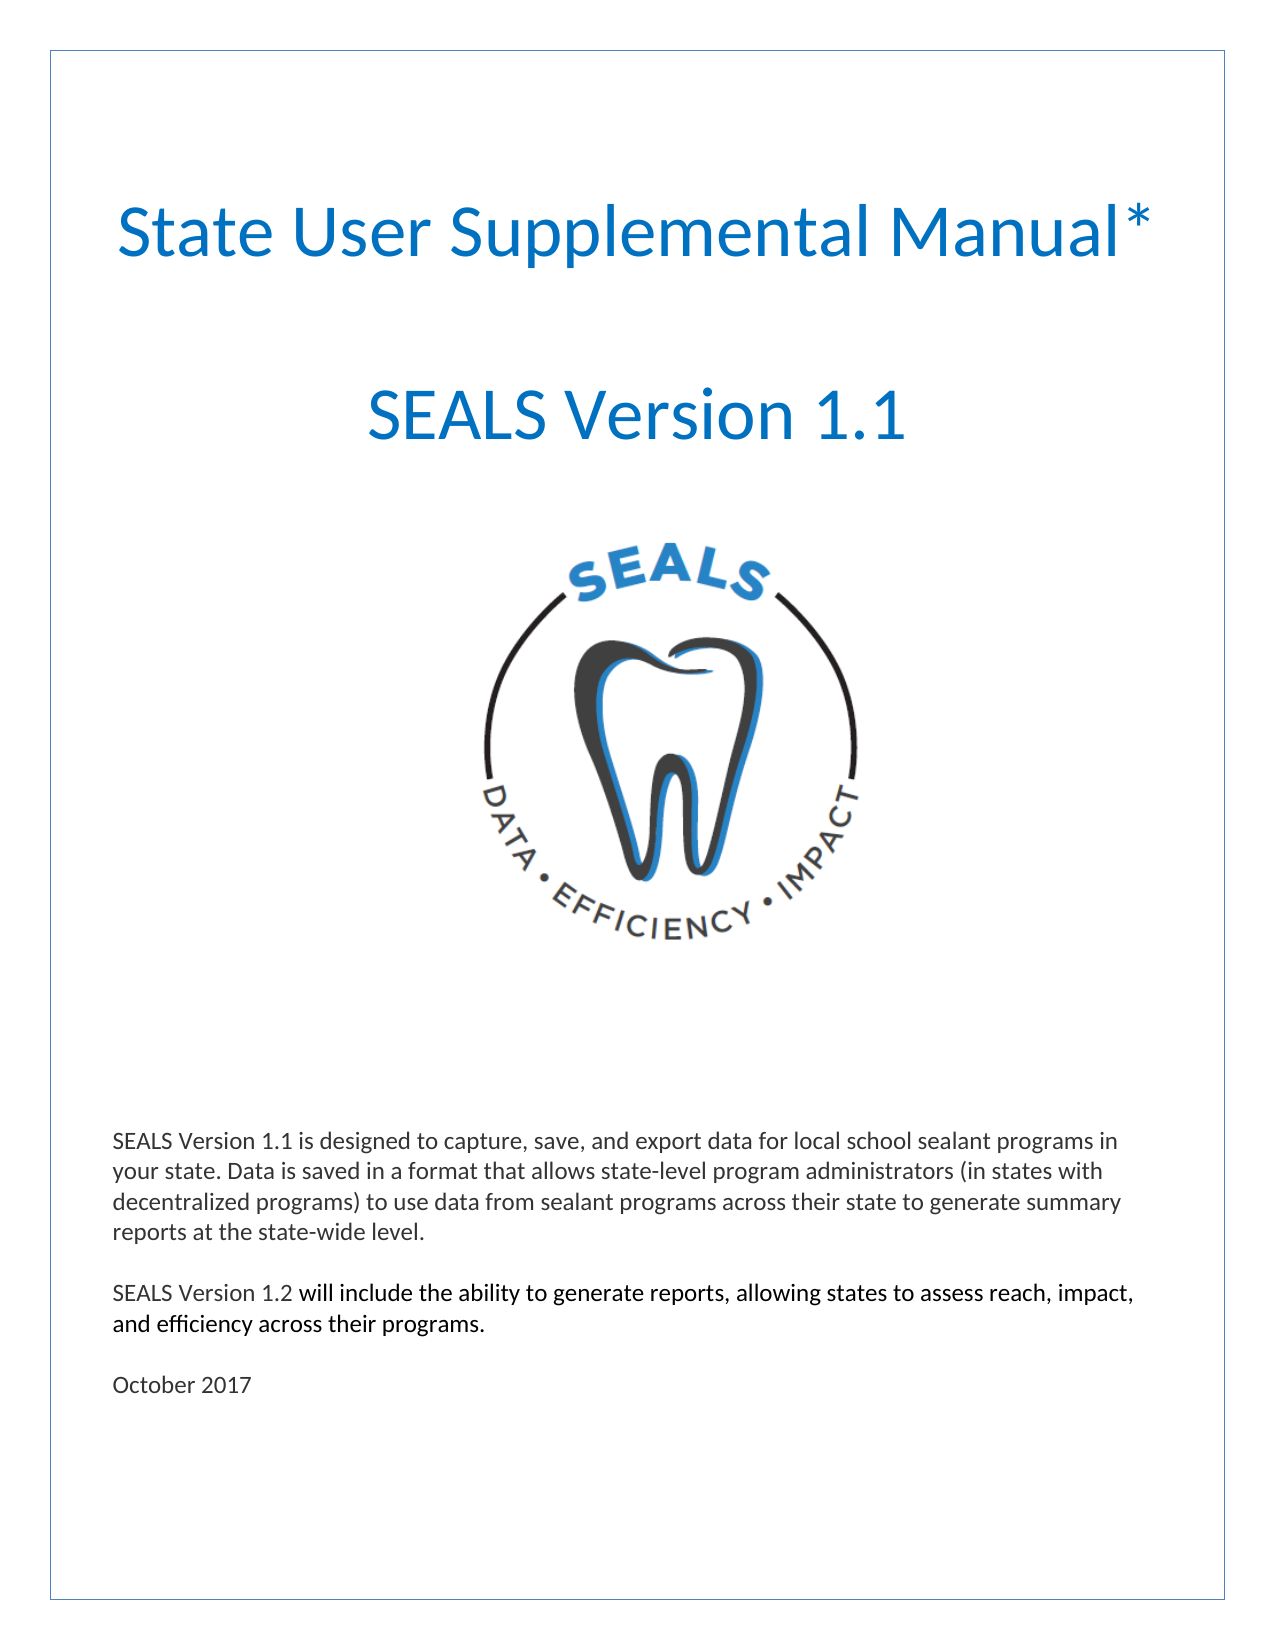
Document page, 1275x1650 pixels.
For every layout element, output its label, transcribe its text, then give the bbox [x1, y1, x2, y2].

text SEALS Version 1.1 is designed to capture, save, and export data for local school sealant programs in your state. Data is saved in a format that allows state-level program administrators (in states with decentralized programs) to use data from sealant programs across their state to generate summary reports at the state-wide level. SEALS Version 1.2 will include the ability to generate reports, allowing states to assess reach, impact, and efficiency across their programs. [112, 1125, 1162, 1339]
text State User Supplemental Manual* SEALS Version 1.1 [112, 184, 1162, 458]
text October 2017 [112, 1369, 1162, 1400]
picture [450, 514, 901, 966]
